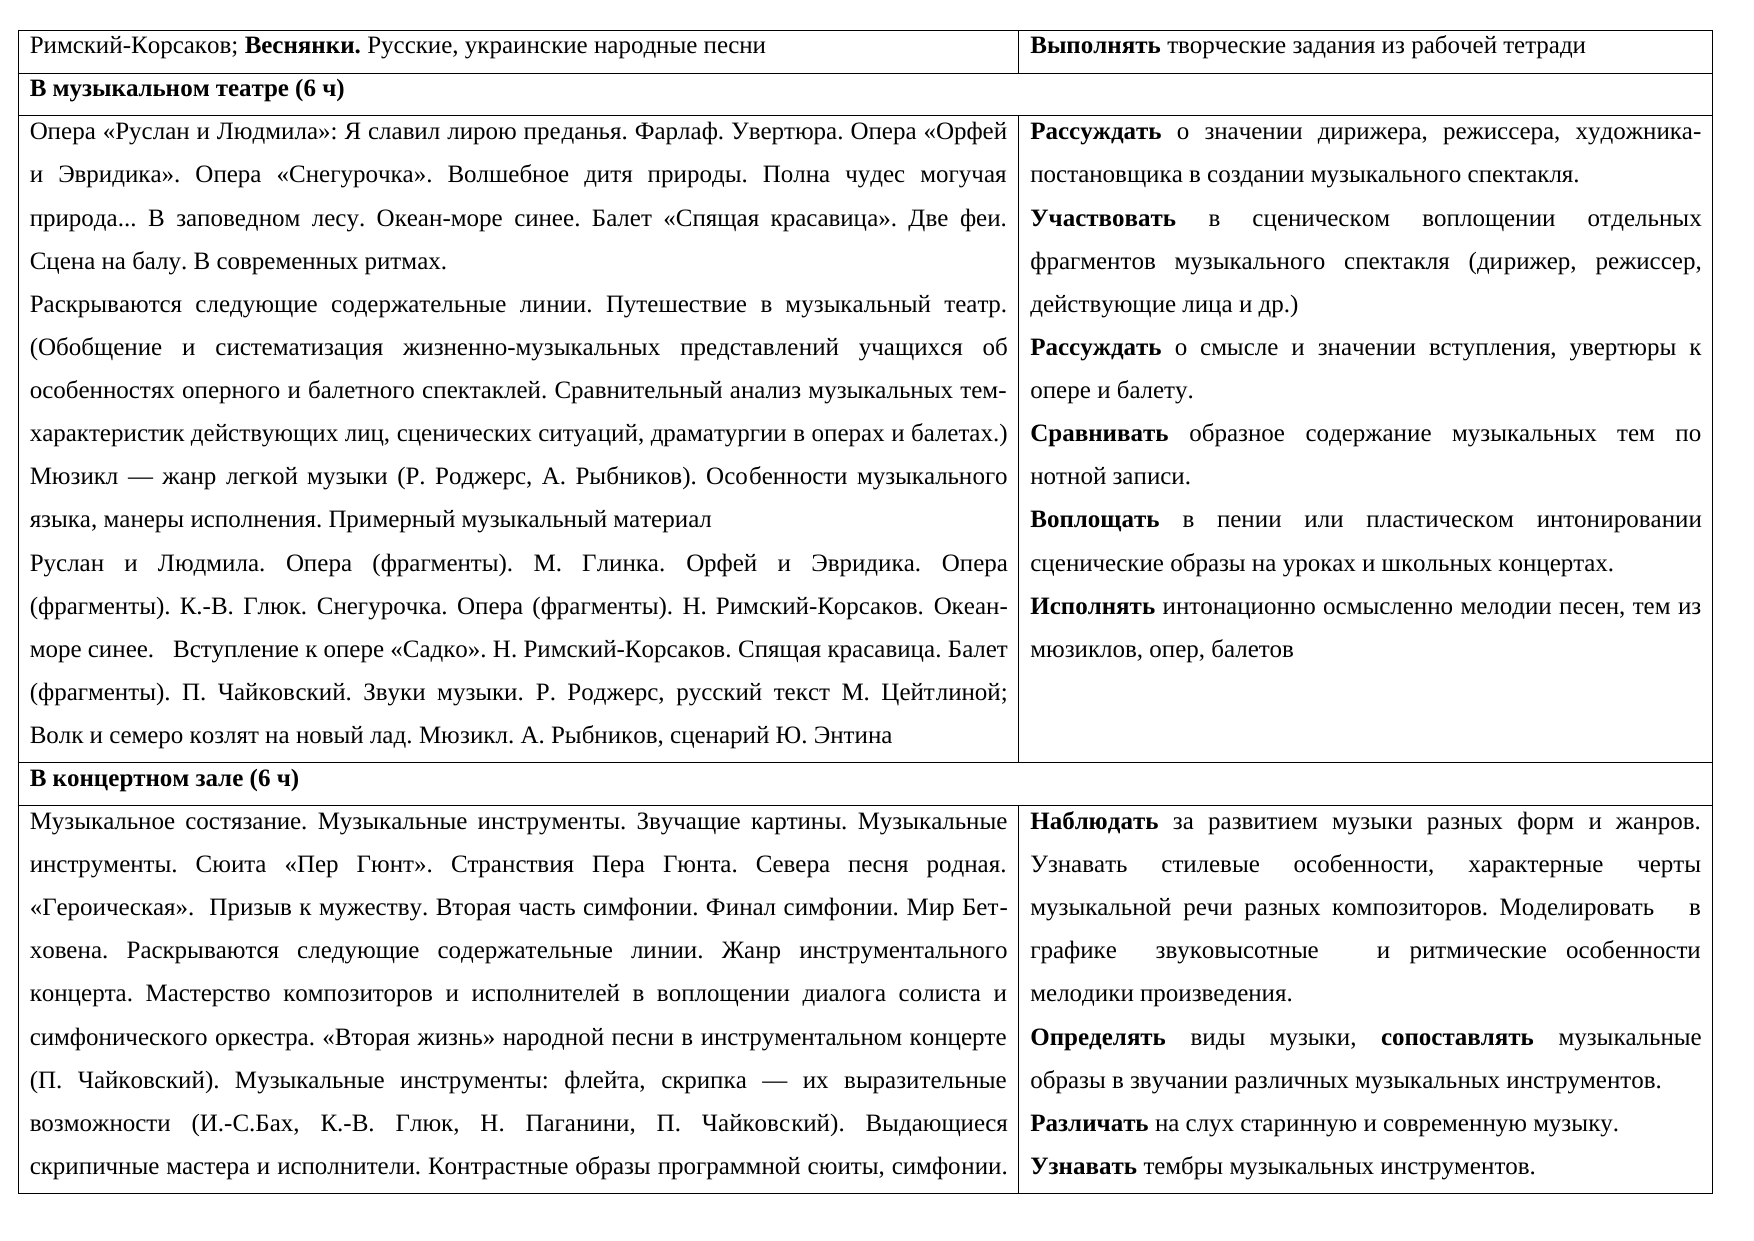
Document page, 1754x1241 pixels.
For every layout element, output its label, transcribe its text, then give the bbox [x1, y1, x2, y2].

table_cell Опера «Руслан и Людмила»: Я славил лирою преданья. Фарлаф. Увертюра. Опера «Орфей и Эвридика». Опера «Снегурочка». Волшебное дитя природы. Полна чудес могучая природа... В заповедном лесу. Океан-море синее. Балет «Спящая красавица». Две феи. Сцена на балу. В современных ритмах. Раскрываются следующие содержательные линии. Путешествие в музыкальный театр. (Обобщение и систематизация жизненно-музыкальных представлений учащихся об особенностях оперного и балетного спектаклей. Сравнительный анализ музыкальных тем-характеристик действующих лиц, сценических ситуаций, драматургии в операх и балетах.) Мюзикл — жанр легкой музыки (Р. Роджерс, А. Рыбников). Особенности музыкального языка, манеры исполнения. Примерный музыкальный материал Руслан и Людмила. Опера (фрагменты). М. Глинка. Орфей и Эвридика. Опера (фрагменты). К.-В. Глюк. Снегурочка. Опера (фрагменты). Н. Римский-Корсаков. Океан-море синее. Вступление к опере «Садко». Н. Римский-Корсаков. Спящая красавица. Балет (фрагменты). П. Чайковский. Звуки музыки. Р. Роджерс, русский текст М. Цейтлиной; Волк и семеро козлят на новый лад. Мюзикл. А. Рыбников, сценарий Ю. Энтина [19, 116, 1018, 762]
table_cell Рассуждать о значении дирижера, режиссера, художника-постановщика в создании музыкального спектакля. Участвовать в сценическом воплощении отдельных фрагментов музыкального спектакля (дирижер, режиссер, действующие лица и др.) Рассуждать о смысле и значении вступления, увертюры к опере и балету. Сравнивать образное содержание музыкальных тем по нотной записи. Воплощать в пении или пластическом интонировании сценические образы на уроках и школьных концертах. Исполнять интонационно осмысленно мелодии песен, тем из мюзиклов, опер, балетов [1019, 116, 1712, 762]
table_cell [19, 31, 1018, 72]
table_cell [1019, 31, 1712, 72]
table_cell В концертном зале (6 ч) [19, 763, 1712, 805]
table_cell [1019, 806, 1712, 1193]
table_cell В музыкальном театре (6 ч) [19, 74, 1712, 115]
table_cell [19, 806, 1018, 1193]
